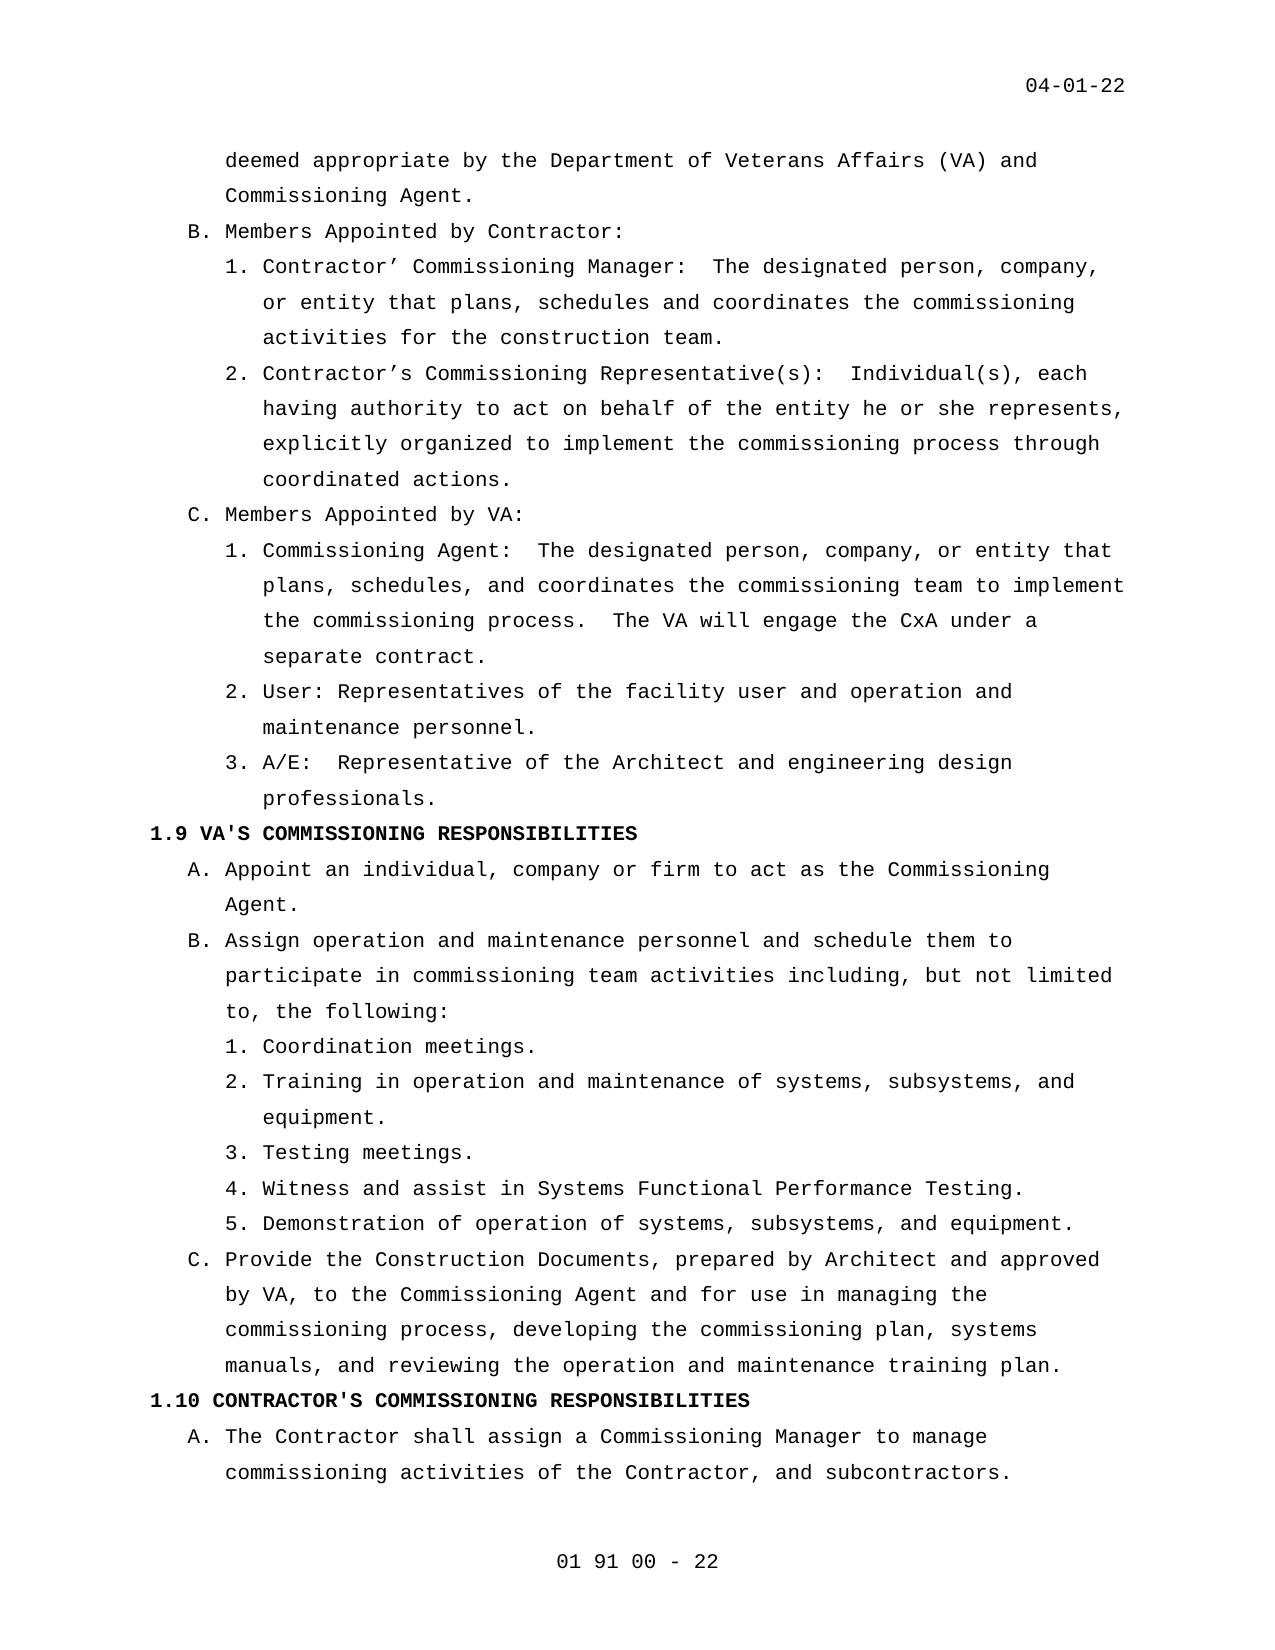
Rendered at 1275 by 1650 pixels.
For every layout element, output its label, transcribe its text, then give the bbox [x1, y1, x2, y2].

text B. Members Appointed by Contractor: [187, 221, 1125, 244]
text 2. Contractor’s Commissioning Representative(s): Individual(s), each having authority to act on behalf of the entity he or she represents, explicitly organized to implement the commissioning process through coordinated actions. [225, 362, 1125, 492]
text C. Members Appointed by VA: [187, 504, 1125, 528]
text 2. Training in operation and maintenance of systems, subsystems, and equipment. [225, 1072, 1125, 1131]
text 1. Commissioning Agent: The designated person, company, or entity that plans, schedules, and coordinates the commissioning team to implement the commissioning process. The VA will engage the CxA under a separate contract. [225, 539, 1125, 669]
text 2. User: Representatives of the facility user and operation and maintenance personnel. [225, 681, 1125, 740]
text 1.9 VA'S COMMISSIONING RESPONSIBILITIES [150, 823, 1125, 847]
text B. Assign operation and maintenance personnel and schedule them to participate in commissioning team activities including, but not limited to, the following: [187, 930, 1125, 1024]
text C. Provide the Construction Documents, prepared by Architect and approved by VA, to the Commissioning Agent and for use in managing the commissioning process, developing the commissioning plan, systems manuals, and reviewing the operation and maintenance training plan. [187, 1249, 1125, 1378]
text 3. A/E: Representative of the Architect and engineering design professionals. [225, 752, 1125, 811]
text 1.10 CONTRACTOR'S COMMISSIONING RESPONSIBILITIES [150, 1390, 1125, 1414]
text A. The Contractor shall assign a Commissioning Manager to manage commissioning activities of the Contractor, and subcontractors. [187, 1426, 1125, 1486]
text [187, 150, 1125, 209]
text 3. Testing meetings. [225, 1142, 1125, 1166]
text A. Appoint an individual, company or firm to act as the Commissioning Agent. [187, 859, 1125, 918]
text 1. Coordination meetings. [225, 1036, 1125, 1060]
text 5. Demonstration of operation of systems, subsystems, and equipment. [225, 1213, 1125, 1237]
text 1. Contractor’ Commissioning Manager: The designated person, company, or entity that plans, schedules and coordinates the commissioning activities for the construction team. [225, 256, 1125, 351]
text 4. Witness and assist in Systems Functional Performance Testing. [225, 1178, 1125, 1201]
